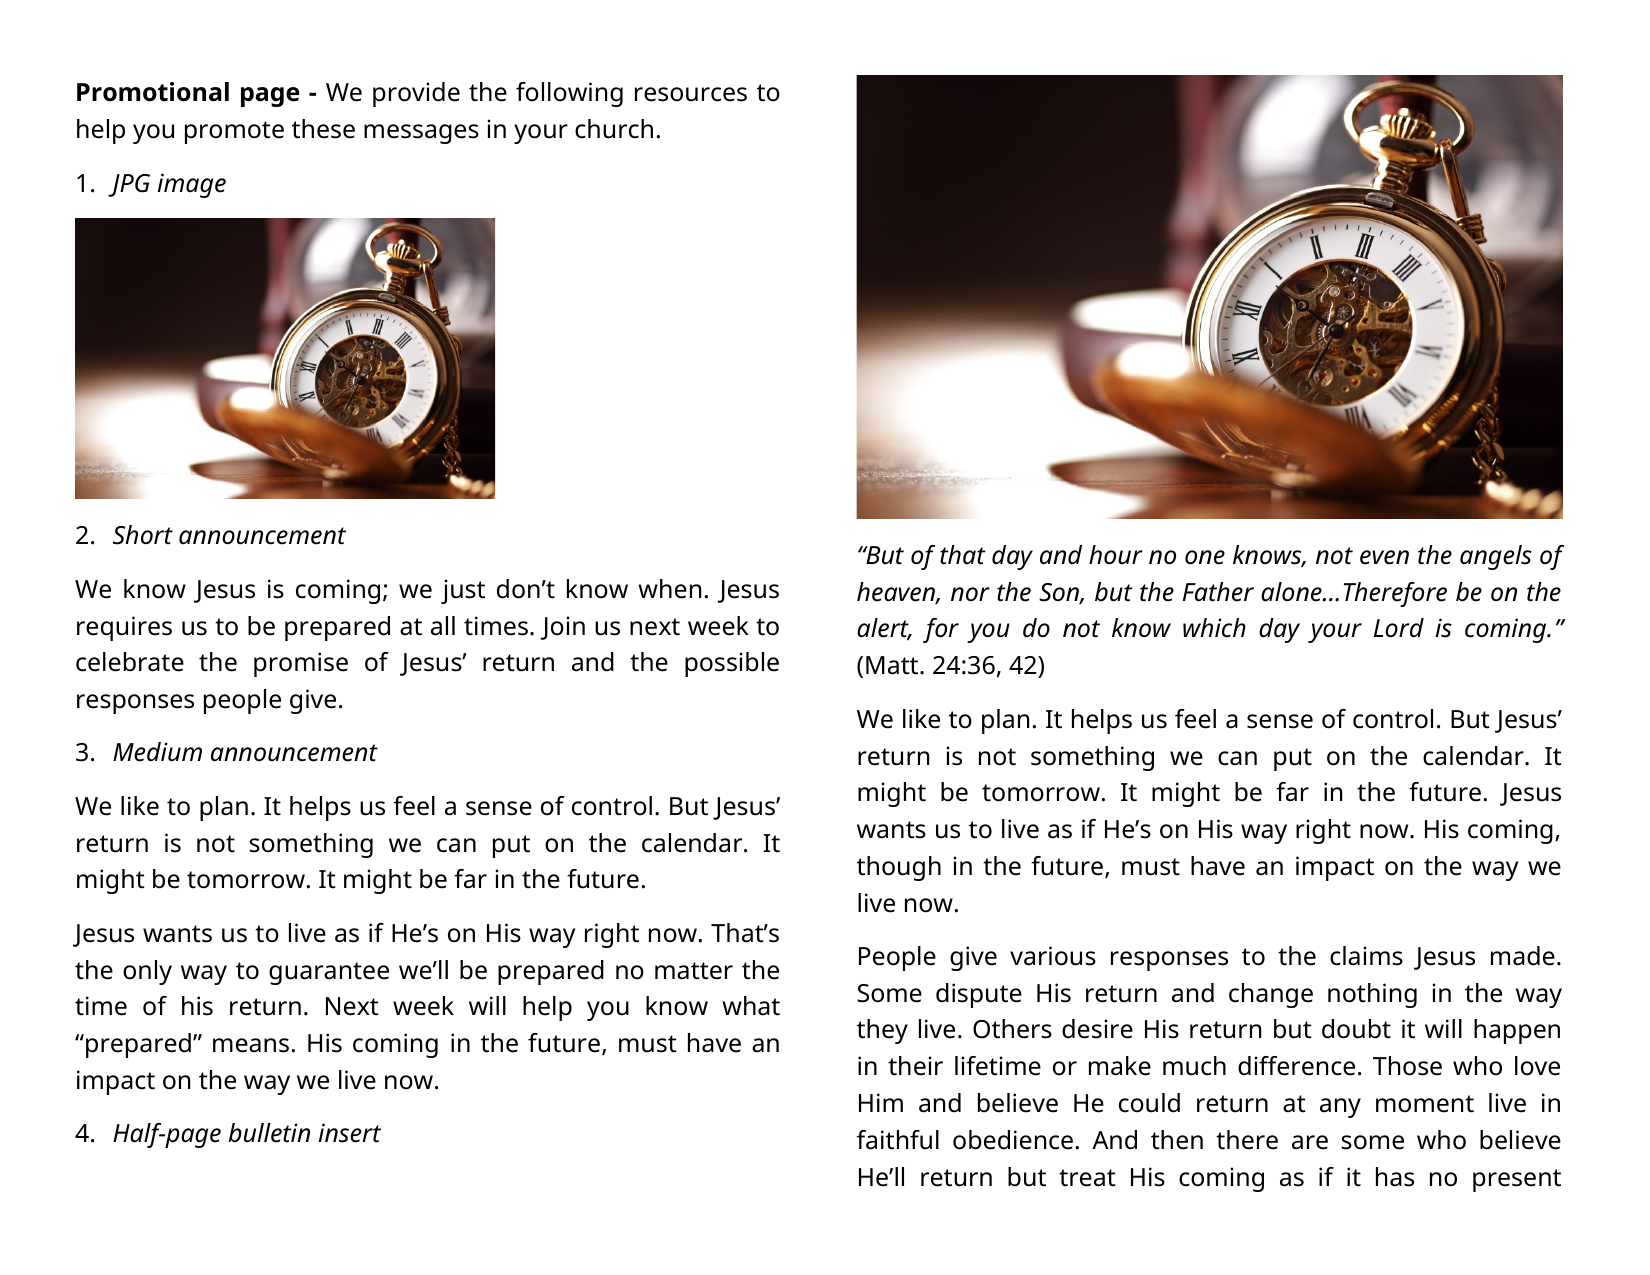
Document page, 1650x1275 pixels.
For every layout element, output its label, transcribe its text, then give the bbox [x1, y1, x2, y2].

text We like to plan. It helps us feel a sense of control. But Jesus’ return is not something we can put on the calendar. It might be tomorrow. It might be far in the future. [75, 788, 781, 896]
text “But of that day and hour no one knows, not even the angels of heaven, nor the Son, but the Father alone…Therefore be on the alert, for you do not know which day your Lord is coming.” (Matt. 24:36, 42) [856, 538, 1563, 682]
list Medium announcement [75, 735, 781, 769]
picture [75, 218, 496, 499]
list Half-page bulletin insert [75, 1116, 781, 1150]
text Promotional page - We provide the following resources to help you promote these messages in your church. [75, 75, 781, 146]
text Jesus wants us to live as if He’s on His way right now. That’s the only way to guarantee we’ll be prepared no matter the time of his return. Next week will help you know what “prepared” means. His coming in the future, must have an impact on the way we live now. [75, 916, 781, 1097]
text We like to plan. It helps us feel a sense of control. But Jesus’ return is not something we can put on the calendar. It might be tomorrow. It might be far in the future. Jesus wants us to live as if He’s on His way right now. His coming, though in the future, must have an impact on the way we live now. [856, 701, 1563, 919]
list Short announcement [75, 518, 781, 552]
text We know Jesus is coming; we just don’t know when. Jesus requires us to be prepared at all times. Join us next week to celebrate the promise of Jesus’ return and the possible responses people give. [75, 571, 781, 716]
list JPG image [75, 165, 781, 199]
picture [856, 75, 1563, 519]
